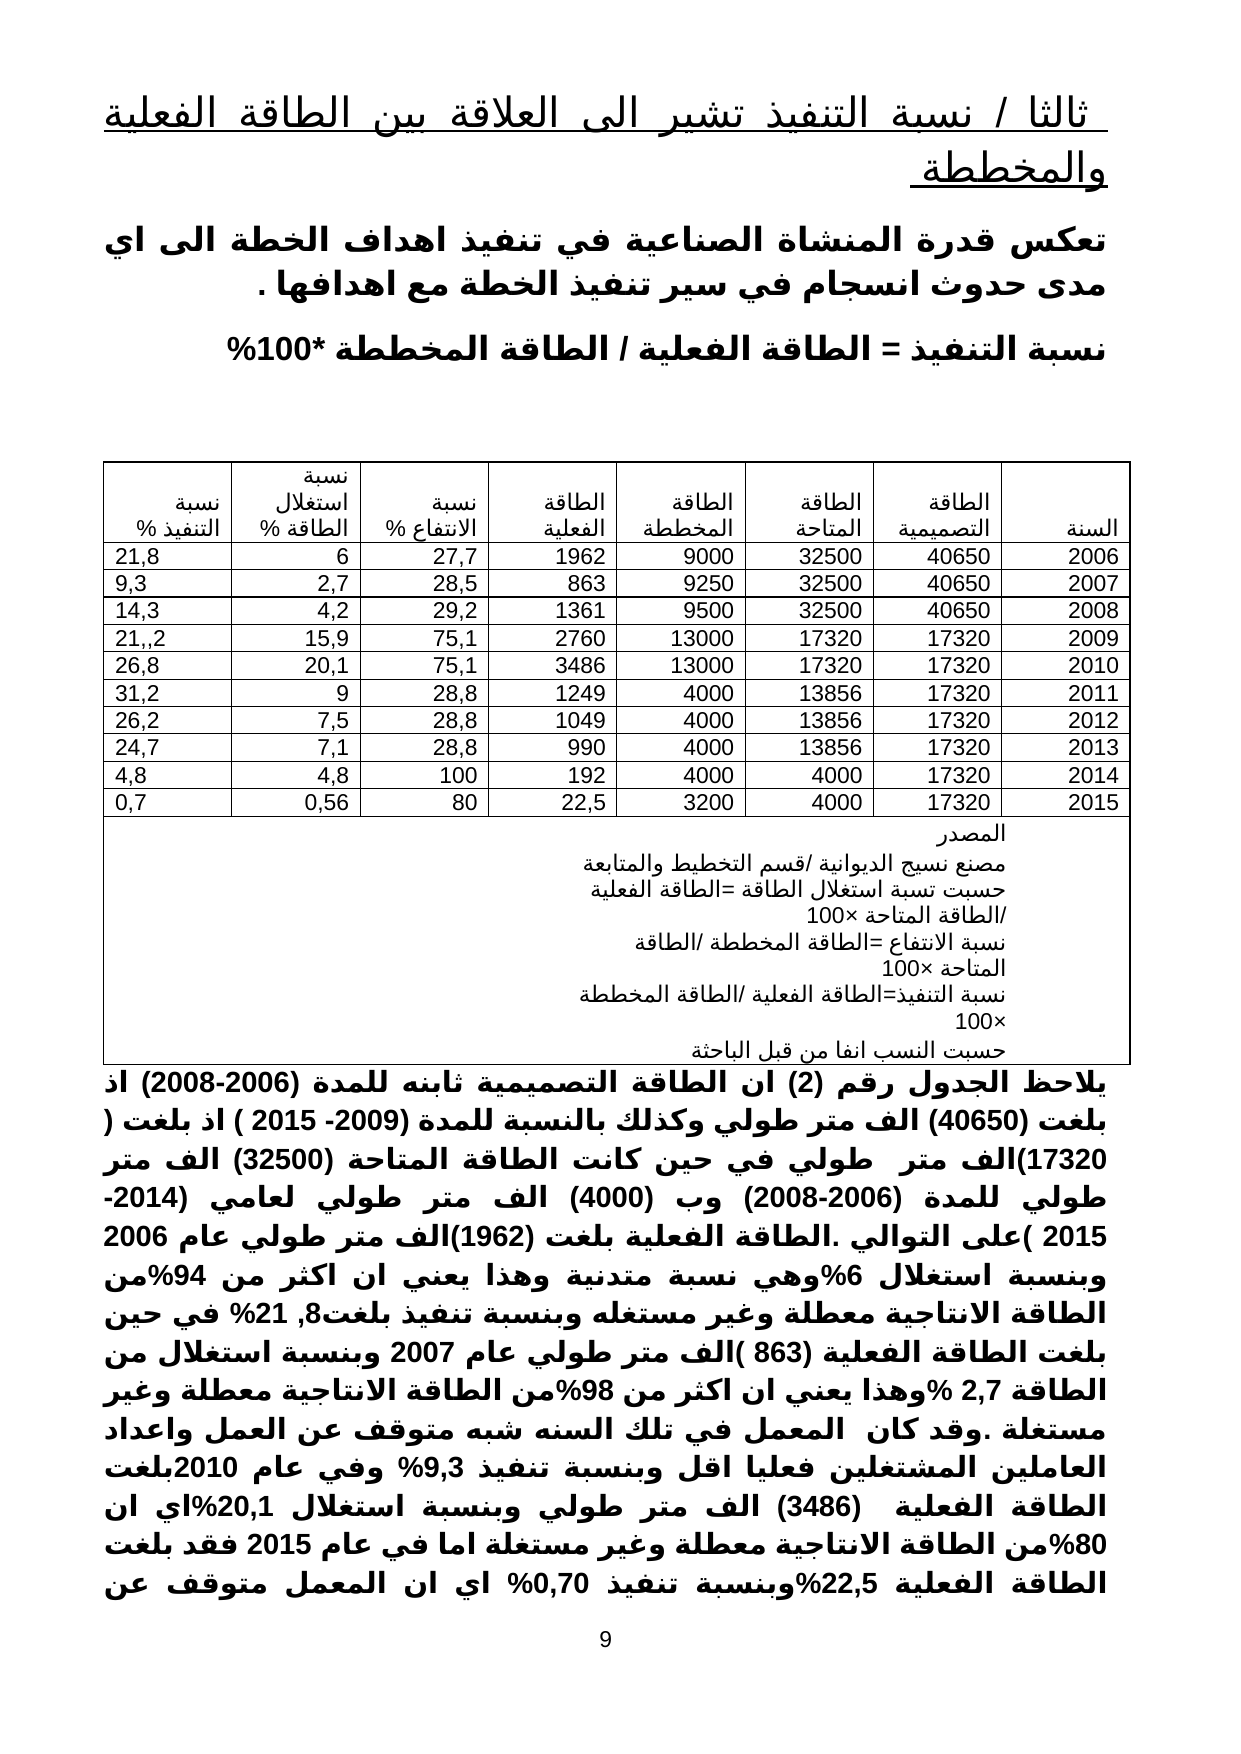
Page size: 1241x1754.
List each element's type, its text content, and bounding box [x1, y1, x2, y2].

table_header الطاقة المخططة [617, 463, 745, 542]
table_cell 22,5 [489, 789, 616, 816]
table_cell 26,8 [104, 652, 231, 678]
table_cell 80 [361, 789, 488, 816]
table_cell 2,7 [232, 570, 360, 596]
table_cell 1049 [489, 707, 616, 733]
table_cell 4000 [746, 789, 873, 816]
table_cell 990 [489, 734, 616, 761]
text ثالثا / نسبة التنفيذ تشير الى العلاقة بين الطاقة الفعلية والمخططة [103, 131, 1107, 192]
table_cell 6 [232, 543, 360, 569]
table_cell 100 [361, 762, 488, 788]
table_cell 21,8 [104, 543, 231, 569]
table_cell 13856 [746, 680, 873, 706]
table_cell 13000 [617, 625, 745, 651]
table_cell 0,7 [104, 789, 231, 816]
table_cell 2006 [1002, 543, 1129, 569]
table_cell 4000 [617, 707, 745, 733]
table_cell 17320 [874, 707, 1001, 733]
table_cell 2014 [1002, 762, 1129, 788]
table_cell 9,3 [104, 570, 231, 596]
table_cell 28,8 [361, 734, 488, 761]
table_cell 4000 [617, 734, 745, 761]
table_cell 17320 [874, 652, 1001, 678]
table_cell 2015 [1002, 789, 1129, 816]
table_cell 2008 [1002, 598, 1129, 624]
table_cell 17320 [746, 652, 873, 678]
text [103, 1065, 1107, 1599]
table_cell 3486 [489, 652, 616, 678]
table_cell 20,1 [232, 652, 360, 678]
table_cell [104, 817, 1129, 1064]
table_cell 4000 [617, 762, 745, 788]
table_cell 29,2 [361, 598, 488, 624]
table_cell 0,56 [232, 789, 360, 816]
table_cell 17320 [746, 625, 873, 651]
table_cell 32500 [746, 543, 873, 569]
table_cell 17320 [874, 625, 1001, 651]
table_cell 9 [232, 680, 360, 706]
table_cell 1361 [489, 598, 616, 624]
table_header نسبة استغلال الطاقة % [232, 463, 360, 542]
table_cell 13856 [746, 707, 873, 733]
table_header نسبة الانتفاع % [361, 463, 488, 542]
table_header نسبة التنفيذ % [104, 463, 231, 542]
table_cell 9000 [617, 543, 745, 569]
text ثالثا / نسبة التنفيذ تشير الى العلاقة بين الطاقة الفعلية والمخططة [103, 89, 1107, 130]
table_header الطاقة الفعلية [489, 463, 616, 542]
table_cell 1962 [489, 543, 616, 569]
table_cell 15,9 [232, 625, 360, 651]
table_cell 24,7 [104, 734, 231, 761]
table_cell 1249 [489, 680, 616, 706]
table_cell 3200 [617, 789, 745, 816]
table_cell 13856 [746, 734, 873, 761]
text تعكس قدرة المنشاة الصناعية في تنفيذ اهداف الخطة الى اي مدى حدوث انسجام في سير تنفيذ الخطة مع اهدافها . [103, 220, 1107, 302]
table_cell 2760 [489, 625, 616, 651]
table_cell 32500 [746, 570, 873, 596]
table_cell 4000 [617, 680, 745, 706]
table_cell 75,1 [361, 652, 488, 678]
table_cell 27,7 [361, 543, 488, 569]
table_cell 26,2 [104, 707, 231, 733]
table_cell 863 [489, 570, 616, 596]
table_cell 17320 [874, 734, 1001, 761]
table_cell 13000 [617, 652, 745, 678]
table_cell 7,1 [232, 734, 360, 761]
table_cell 31,2 [104, 680, 231, 706]
table_cell 4000 [746, 762, 873, 788]
table_cell 2013 [1002, 734, 1129, 761]
table_cell 21,,2 [104, 625, 231, 651]
table_header الطاقة التصميمية [874, 463, 1001, 542]
table_cell 4,2 [232, 598, 360, 624]
table_cell 40650 [874, 570, 1001, 596]
table_cell 28,5 [361, 570, 488, 596]
table_header الطاقة المتاحة [746, 463, 873, 542]
table_cell 28,8 [361, 707, 488, 733]
table_cell 40650 [874, 598, 1001, 624]
table_header السنة [1002, 463, 1129, 542]
table_cell 40650 [874, 543, 1001, 569]
table_cell 2007 [1002, 570, 1129, 596]
text نسبة التنفيذ = الطاقة الفعلية / الطاقة المخططة *100% [103, 329, 1107, 367]
table_cell 17320 [874, 789, 1001, 816]
table_cell 14,3 [104, 598, 231, 624]
table_cell 2011 [1002, 680, 1129, 706]
table_cell 28,8 [361, 680, 488, 706]
table_cell 2009 [1002, 625, 1129, 651]
table_cell 4,8 [104, 762, 231, 788]
table_cell 32500 [746, 598, 873, 624]
table_cell 75,1 [361, 625, 488, 651]
table_cell 2010 [1002, 652, 1129, 678]
table_cell 9250 [617, 570, 745, 596]
table_cell 4,8 [232, 762, 360, 788]
table_cell 17320 [874, 680, 1001, 706]
table_cell 2012 [1002, 707, 1129, 733]
table_cell 192 [489, 762, 616, 788]
table_cell 7,5 [232, 707, 360, 733]
table_cell 17320 [874, 762, 1001, 788]
table_cell 9500 [617, 598, 745, 624]
